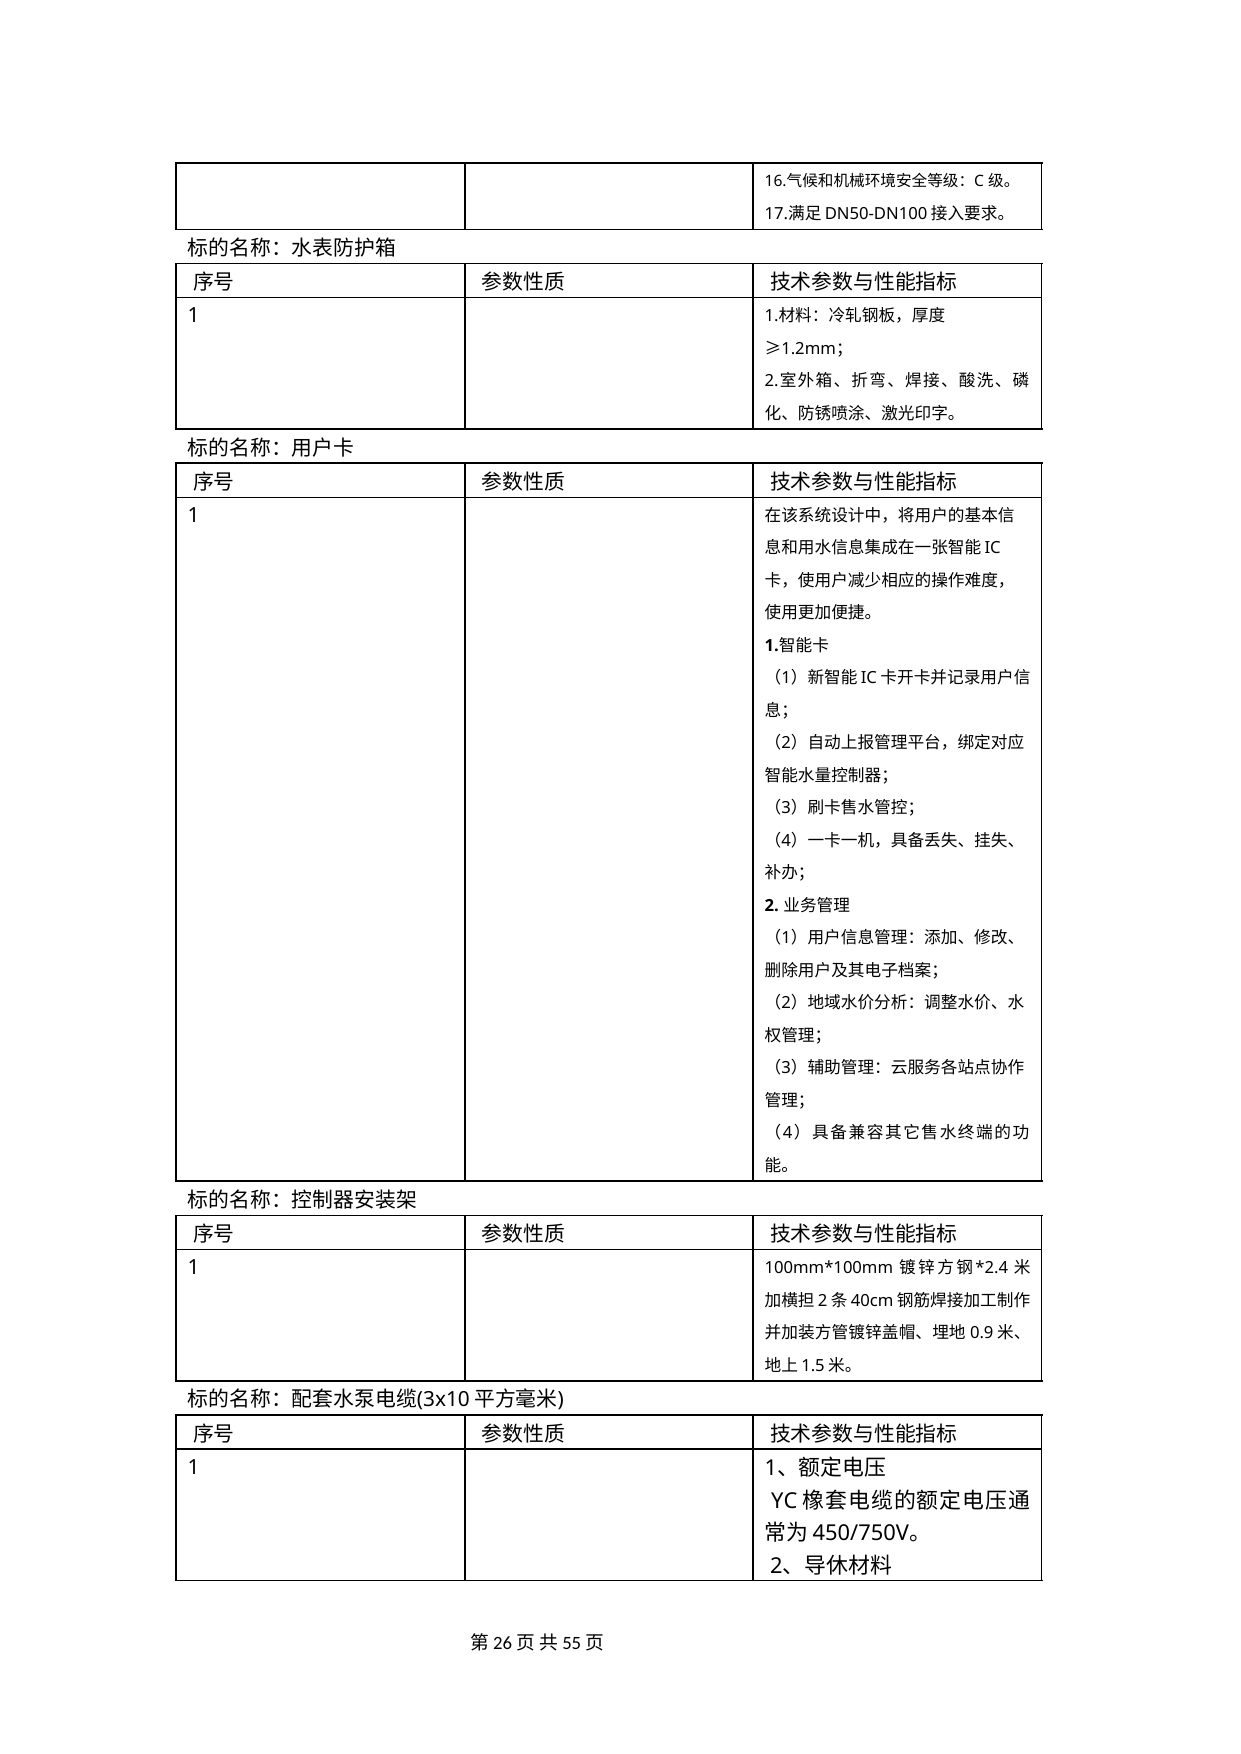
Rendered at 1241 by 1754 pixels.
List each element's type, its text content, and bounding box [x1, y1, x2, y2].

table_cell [754, 164, 1041, 228]
text 标的名称：配套水泵电缆(3x10平方毫米) [187, 1382, 1053, 1414]
table_cell 1.材料：冷轧钢板，厚度≥1.2mm； 2.室外箱、折弯、焊接、酸洗、磷化、防锈喷涂、激光印字。 [754, 298, 1041, 428]
table_header 参数性质 [466, 1216, 752, 1248]
table_header 参数性质 [466, 1416, 752, 1448]
text 标的名称：用户卡 [187, 430, 1053, 462]
table_header 参数性质 [466, 264, 752, 297]
table_cell [466, 1450, 752, 1580]
table_cell 100mm*100mm镀锌方钢*2.4米加横担2条40cm钢筋焊接加工制作并加装方管镀锌盖帽、埋地0.9米、地上1.5米。 [754, 1250, 1041, 1380]
table_cell [466, 498, 752, 1180]
table_cell 1 [177, 298, 464, 428]
text 标的名称：控制器安装架 [187, 1182, 1053, 1214]
table_header 技术参数与性能指标 [754, 264, 1041, 297]
table_cell 1 [177, 1450, 464, 1580]
table_cell 在该系统设计中，将用户的基本信息和用水信息集成在一张智能IC卡，使用户减少相应的操作难度，使用更加便捷。 1.智能卡 （1）新智能IC卡开卡并记录用户信息； （2）自动上报管理平台，绑定对应智能水量控制器； （3）刷卡售水管控； （4）一卡一机，具备丢失、挂失、补办； 2. 业务管理 （1）用户信息管理：添加、修改、删除用户及其电子档案； （2）地域水价分析：调整水价、水权管理； （3）辅助管理：云服务各站点协作管理； （4）具备兼容其它售水终端的功能。 [754, 498, 1041, 1180]
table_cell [754, 1450, 1041, 1580]
table_cell [466, 298, 752, 428]
table_cell 1 [177, 164, 464, 228]
table_header 序号 [177, 464, 464, 496]
table_cell [466, 1250, 752, 1380]
table_cell 1 [177, 1250, 464, 1380]
table_cell 1 [177, 498, 464, 1180]
table_header 序号 [177, 1216, 464, 1248]
table_header 序号 [177, 1416, 464, 1448]
table_header 技术参数与性能指标 [754, 1216, 1041, 1248]
table_header 技术参数与性能指标 [754, 1416, 1041, 1448]
table_cell [466, 164, 752, 228]
table_header 技术参数与性能指标 [754, 464, 1041, 496]
table_header 参数性质 [466, 464, 752, 496]
table_header 序号 [177, 264, 464, 297]
text 标的名称：水表防护箱 [187, 230, 1053, 263]
